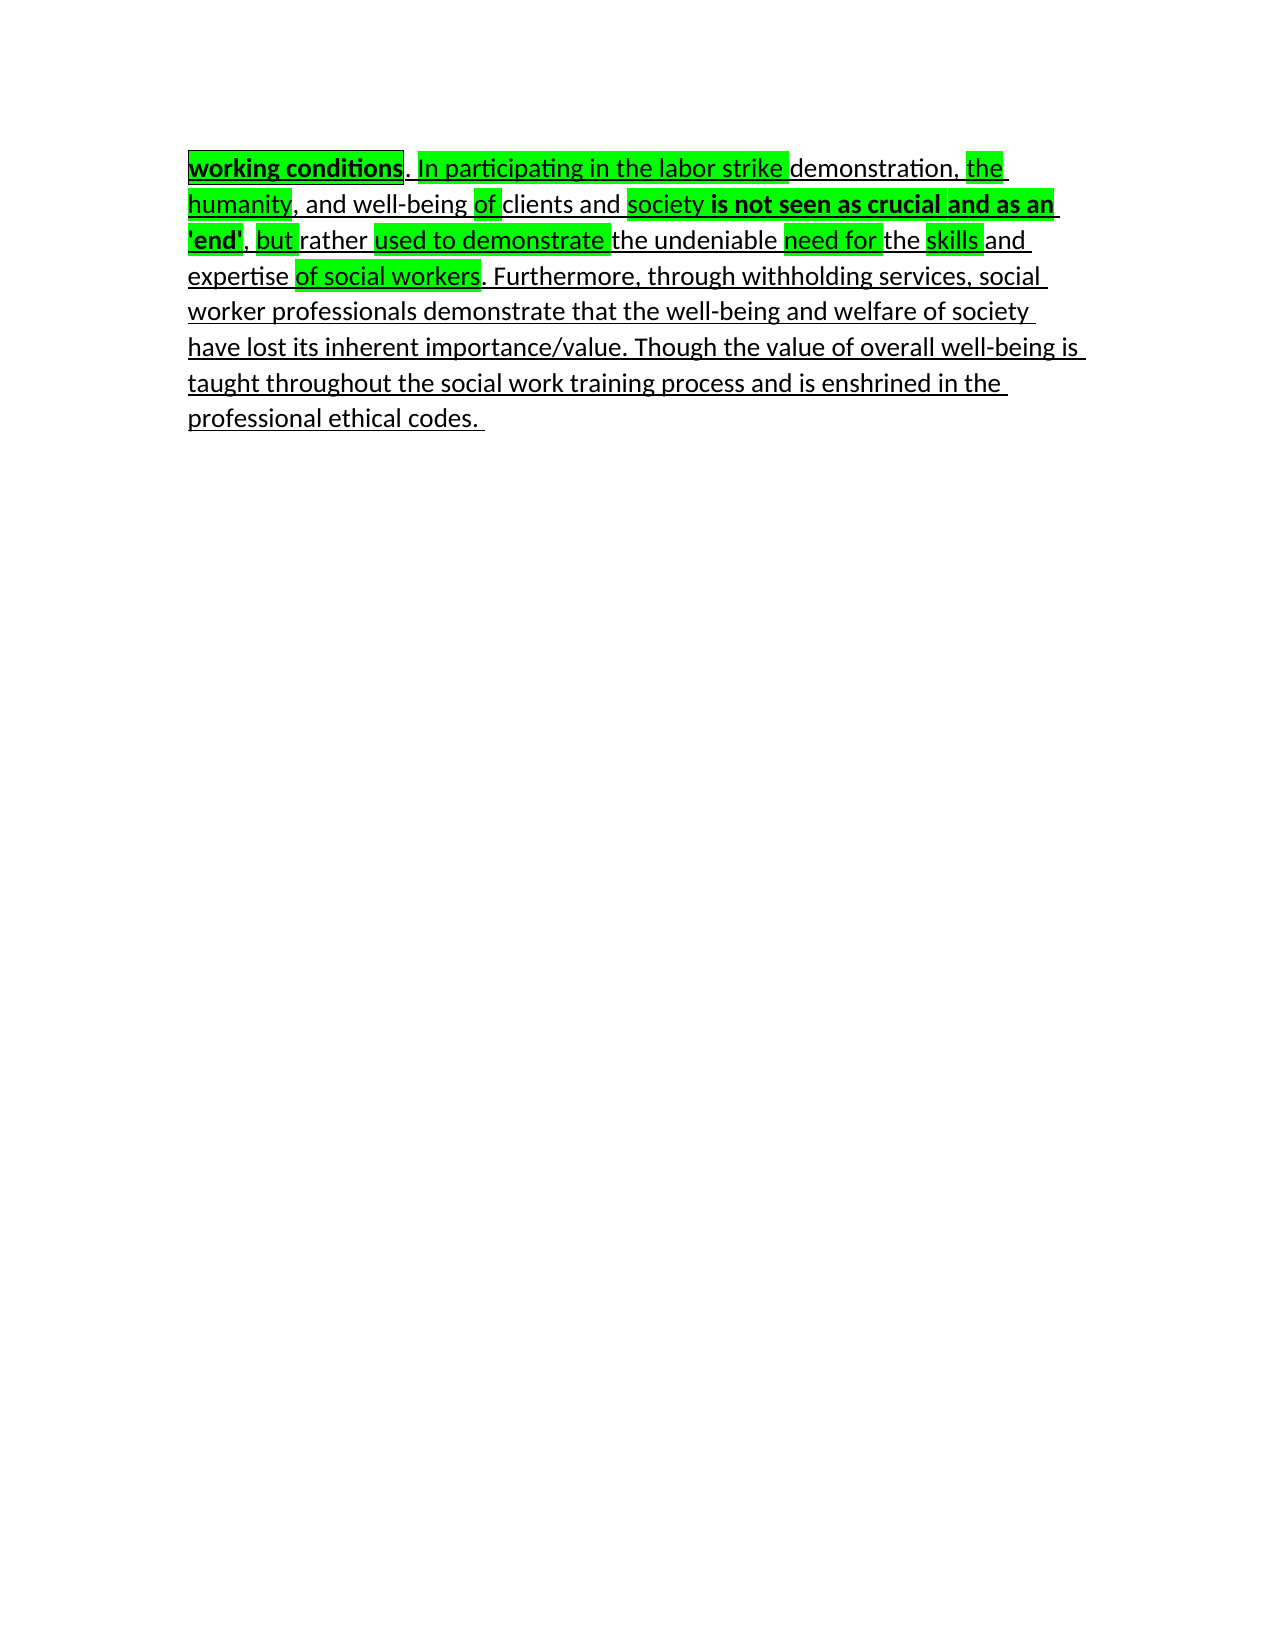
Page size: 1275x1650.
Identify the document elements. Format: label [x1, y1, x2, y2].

text [187, 150, 1087, 434]
